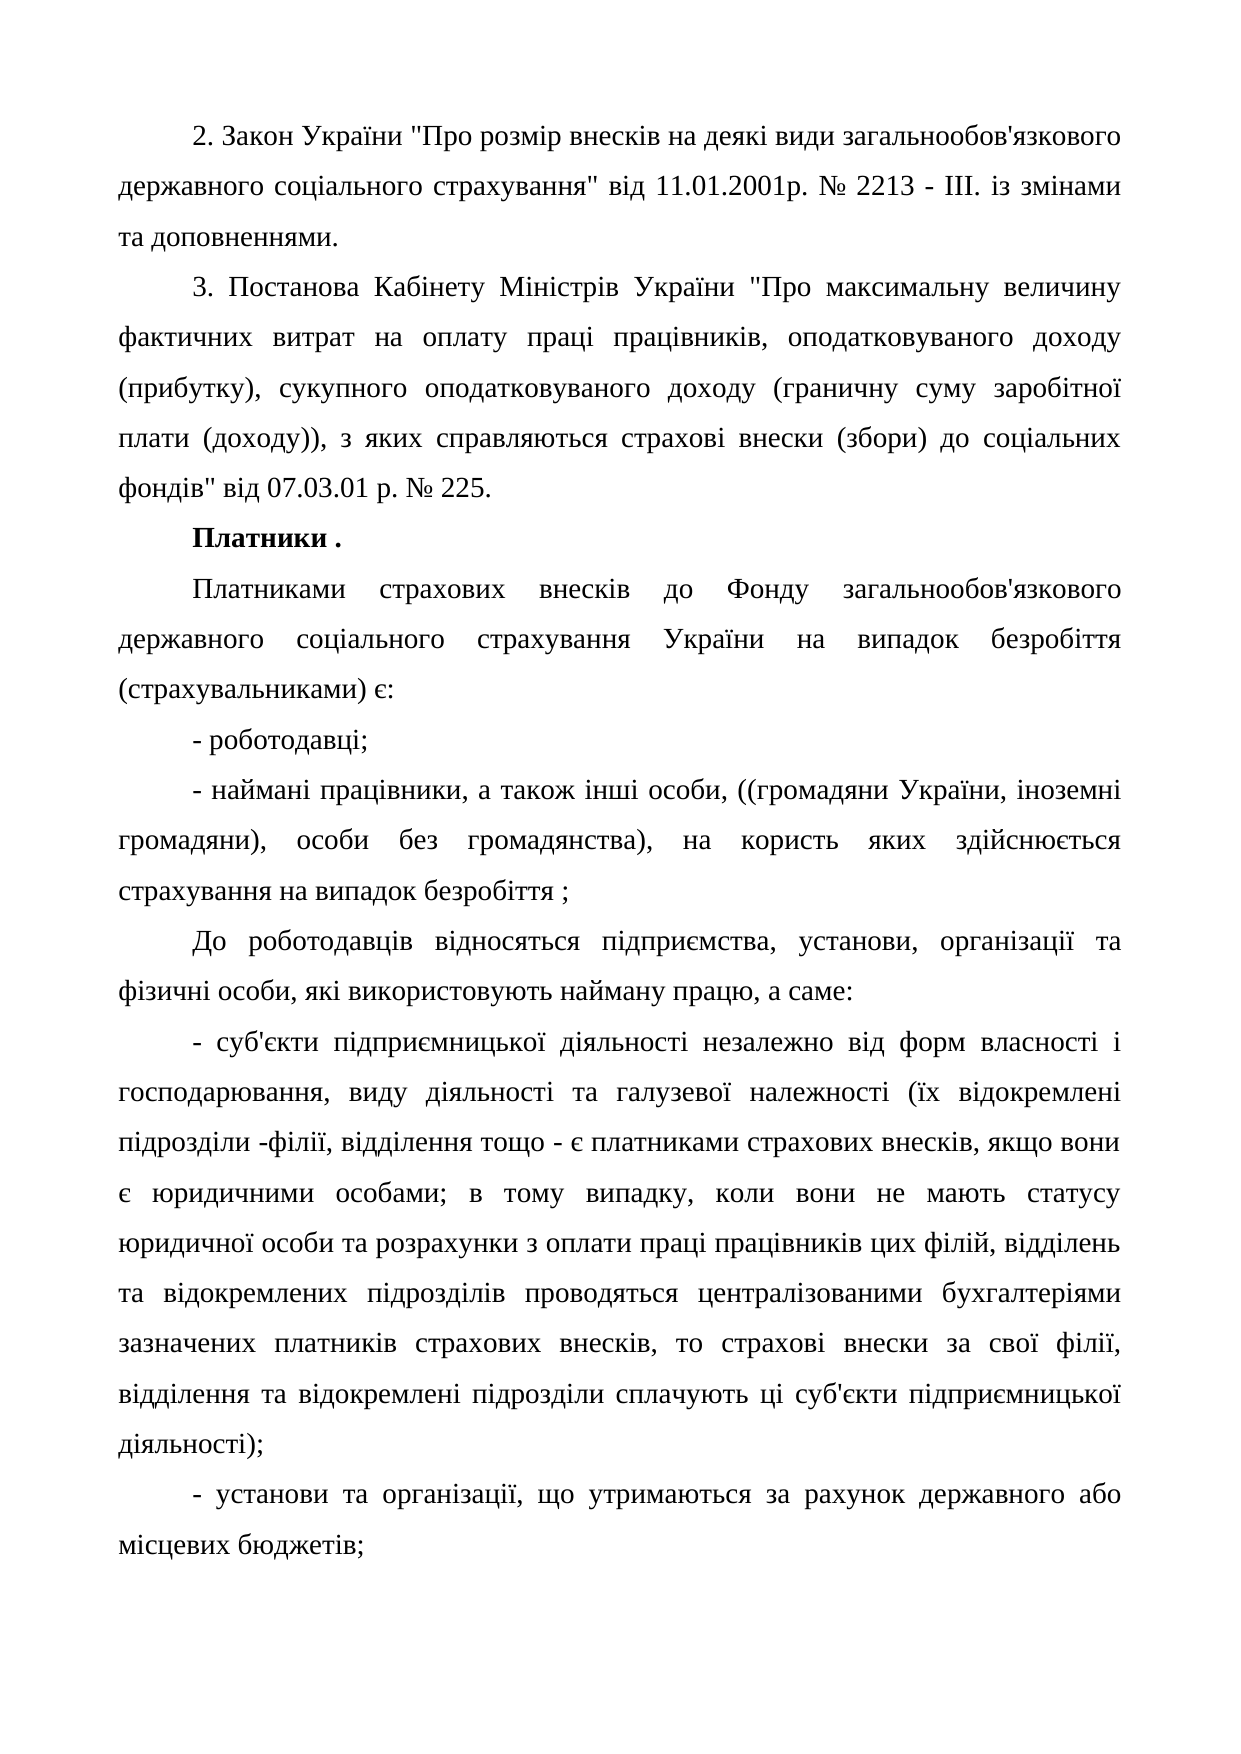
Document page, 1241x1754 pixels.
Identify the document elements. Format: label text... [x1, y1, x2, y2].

text 2. Закон України "Про розмір внесків на деякі види загальнообов'язкового державного соціального страхування" від 11.01.2001р. № 2213 - III. із змінами та доповненнями. [118, 118, 1122, 252]
text - наймані працівники, а також інші особи, ((громадяни України, іноземні громадяни), особи без громадянства), на користь яких здійснюється страхування на випадок безробіття ; [118, 772, 1122, 906]
text - роботодавці; [118, 722, 1122, 755]
text 3. Постанова Кабінету Міністрів України "Про максимальну величину фактичних витрат на оплату праці працівників, оподатковуваного доходу (прибутку), сукупного оподатковуваного доходу (граничну суму заробітної плати (доходу)), з яких справляються страхові внески (збори) до соціальних фондів" від 07.03.01 р. № 225. [118, 269, 1122, 504]
text - установи та організації, що утримаються за рахунок державного або місцевих бюджетів; [118, 1477, 1122, 1560]
text Платниками страхових внесків до Фонду загальнообов'язкового державного соціального страхування України на випадок безробіття (страхувальниками) є: [118, 571, 1122, 705]
text До роботодавців відносяться підприємства, установи, організації та фізичні особи, які використовують найману працю, а саме: [118, 923, 1122, 1007]
text - суб'єкти підприємницької діяльності незалежно від форм власності і господарювання, виду діяльності та галузевої належності (їх відокремлені підрозділи -філії, відділення тощо - є платниками страхових внесків, якщо вони є юридичними особами; в тому випадку, коли вони не мають статусу юридичної особи та розрахунки з оплати праці працівників цих філій, відділень та відокремлених підрозділів проводяться централізованими бухгалтеріями зазначених платників страхових внесків, то страхові внески за свої філії, відділення та відокремлені підрозділи сплачують ці суб'єкти підприємницької діяльності); [118, 1024, 1122, 1460]
text Платники . [118, 521, 1122, 554]
